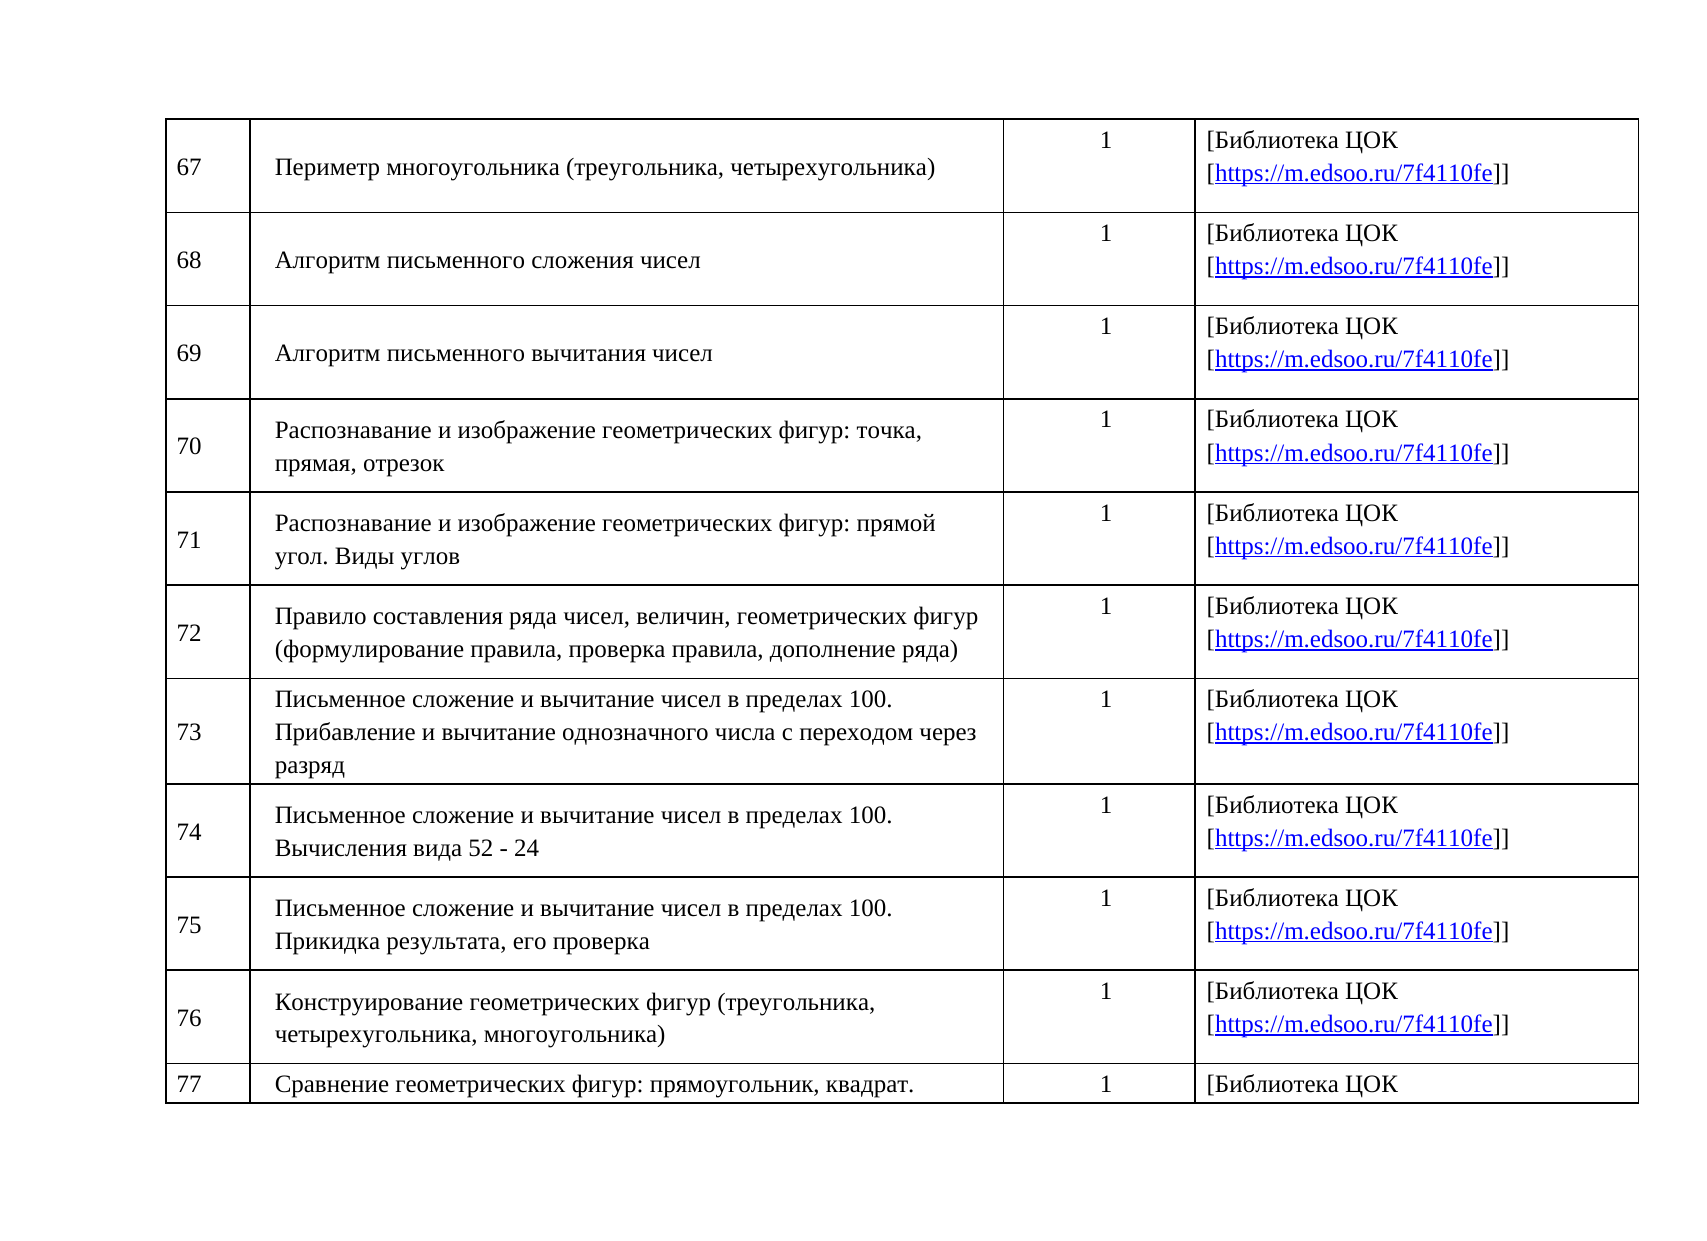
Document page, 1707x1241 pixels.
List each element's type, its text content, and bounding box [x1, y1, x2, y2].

table_cell 67 [167, 120, 249, 211]
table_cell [1196, 971, 1638, 1063]
table_cell 74 [167, 785, 249, 876]
table_cell [Библиотека ЦОК [https://m.edsoo.ru/7f4110fe]] [1196, 785, 1638, 876]
table_cell 1 [1004, 971, 1194, 1063]
table_cell Распознавание и изображение геометрических фигур: прямой угол. Виды углов [251, 493, 1003, 584]
table_cell Распознавание и изображение геометрических фигур: точка, прямая, отрезок [251, 400, 1003, 491]
table_cell Письменное сложение и вычитание чисел в пределах 100. Прибавление и вычитание однозначного числа с переходом через разряд [251, 679, 1003, 783]
table_cell Алгоритм письменного вычитания чисел [251, 306, 1003, 398]
table_cell 1 [1004, 493, 1194, 584]
table_cell Письменное сложение и вычитание чисел в пределах 100. Прикидка результата, его проверка [251, 878, 1003, 969]
table_cell Письменное сложение и вычитание чисел в пределах 100. Вычисления вида 52 - 24 [251, 785, 1003, 876]
table_cell 1 [1004, 213, 1194, 304]
table_cell 1 [1004, 400, 1194, 491]
table_cell 73 [167, 679, 249, 783]
table_cell [Библиотека ЦОК [https://m.edsoo.ru/7f4110fe]] [1196, 679, 1638, 783]
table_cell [1196, 213, 1638, 304]
table_cell 70 [167, 400, 249, 491]
table_cell Алгоритм письменного сложения чисел [251, 213, 1003, 304]
table_cell 1 [1004, 679, 1194, 783]
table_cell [251, 1064, 1003, 1102]
table_cell 77 [167, 1064, 249, 1102]
table_cell Периметр многоугольника (треугольника, четырехугольника) [251, 120, 1003, 211]
table_cell 1 [1004, 306, 1194, 398]
table_cell 71 [167, 493, 249, 584]
table_cell [Библиотека ЦОК [https://m.edsoo.ru/7f4110fe]] [1196, 586, 1638, 677]
table_cell 76 [167, 971, 249, 1063]
table_cell [Библиотека ЦОК [https://m.edsoo.ru/7f4110fe]] [1196, 878, 1638, 969]
table_cell 1 [1004, 878, 1194, 969]
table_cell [1196, 1064, 1638, 1102]
table_cell Правило составления ряда чисел, величин, геометрических фигур (формулирование правила, проверка правила, дополнение ряда) [251, 586, 1003, 677]
table_cell 68 [167, 213, 249, 304]
table_cell 1 [1004, 120, 1194, 211]
table_cell [Библиотека ЦОК [https://m.edsoo.ru/7f4110fe]] [1196, 306, 1638, 398]
table_cell 1 [1004, 1064, 1194, 1102]
table_cell [Библиотека ЦОК [https://m.edsoo.ru/7f4110fe]] [1196, 493, 1638, 584]
table_cell 1 [1004, 586, 1194, 677]
table_cell 75 [167, 878, 249, 969]
table_cell Конструирование геометрических фигур (треугольника, четырехугольника, многоугольника) [251, 971, 1003, 1063]
table_cell 72 [167, 586, 249, 677]
table_cell 1 [1004, 785, 1194, 876]
table_cell 69 [167, 306, 249, 398]
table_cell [1196, 120, 1638, 211]
table_cell [Библиотека ЦОК [https://m.edsoo.ru/7f4110fe]] [1196, 400, 1638, 491]
